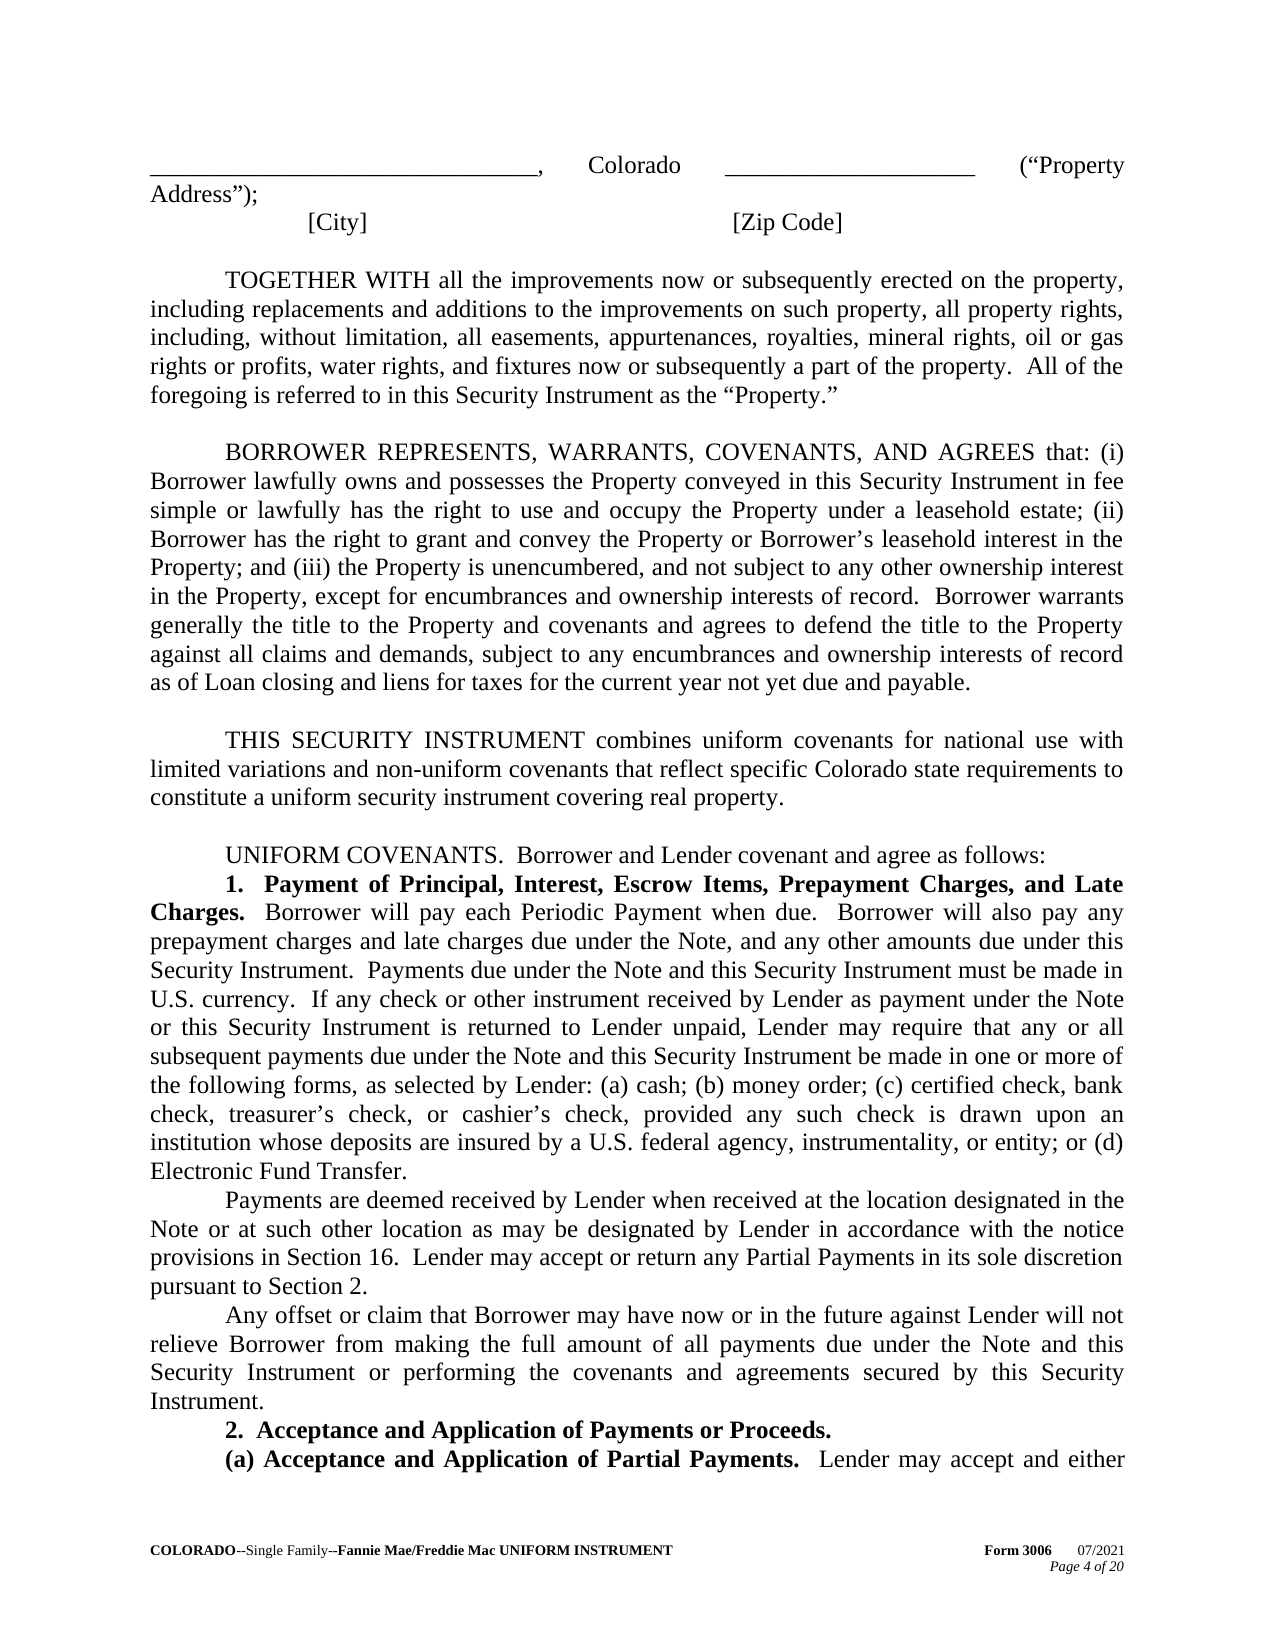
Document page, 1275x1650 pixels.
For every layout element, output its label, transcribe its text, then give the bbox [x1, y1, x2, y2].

text 1. Payment of Principal, Interest, Escrow Items, Prepayment Charges, and Late Charges. Borrower will pay each Periodic Payment when due. Borrower will also pay any prepayment charges and late charges due under the Note, and any other amounts due under this Security Instrument. Payments due under the Note and this Security Instrument must be made in U.S. currency. If any check or other instrument received by Lender as payment under the Note or this Security Instrument is returned to Lender unpaid, Lender may require that any or all subsequent payments due under the Note and this Security Instrument be made in one or more of the following forms, as selected by Lender: (a) cash; (b) money order; (c) certified check, bank check, treasurer’s check, or cashier’s check, provided any such check is drawn upon an institution whose deposits are insured by a U.S. federal agency, instrumentality, or entity; or (d) Electronic Fund Transfer. [150, 869, 1125, 1185]
text THIS SECURITY INSTRUMENT combines uniform covenants for national use with limited variations and non-uniform covenants that reflect specific Colorado state requirements to constitute a uniform security instrument covering real property. [150, 725, 1125, 811]
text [150, 1444, 1125, 1472]
text Payments are deemed received by Lender when received at the location designated in the Note or at such other location as may be designated by Lender in accordance with the notice provisions in Section 16. Lender may accept or return any Partial Payments in its sole discretion pursuant to Section 2. [150, 1185, 1125, 1300]
text [City] [Zip Code] [150, 207, 1125, 236]
text _______________________________, Colorado ____________________ (“Property Address”); [150, 150, 1125, 207]
text 2. Acceptance and Application of Payments or Proceeds. [150, 1415, 1125, 1444]
text Any offset or claim that Borrower may have now or in the future against Lender will not relieve Borrower from making the full amount of all payments due under the Note and this Security Instrument or performing the covenants and agreements secured by this Security Instrument. [150, 1300, 1125, 1415]
text TOGETHER WITH all the improvements now or subsequently erected on the property, including replacements and additions to the improvements on such property, all property rights, including, without limitation, all easements, appurtenances, royalties, mineral rights, oil or gas rights or profits, water rights, and fixtures now or subsequently a part of the property. All of the foregoing is referred to in this Security Instrument as the “Property.” [150, 265, 1125, 409]
text BORROWER REPRESENTS, WARRANTS, COVENANTS, AND AGREES that: (i) Borrower lawfully owns and possesses the Property conveyed in this Security Instrument in fee simple or lawfully has the right to use and occupy the Property under a leasehold estate; (ii) Borrower has the right to grant and convey the Property or Borrower’s leasehold interest in the Property; and (iii) the Property is unencumbered, and not subject to any other ownership interest in the Property, except for encumbrances and ownership interests of record. Borrower warrants generally the title to the Property and covenants and agrees to defend the title to the Property against all claims and demands, subject to any encumbrances and ownership interests of record as of Loan closing and liens for taxes for the current year not yet due and payable. [150, 437, 1125, 696]
text UNIFORM COVENANTS. Borrower and Lender covenant and agree as follows: [150, 840, 1125, 869]
